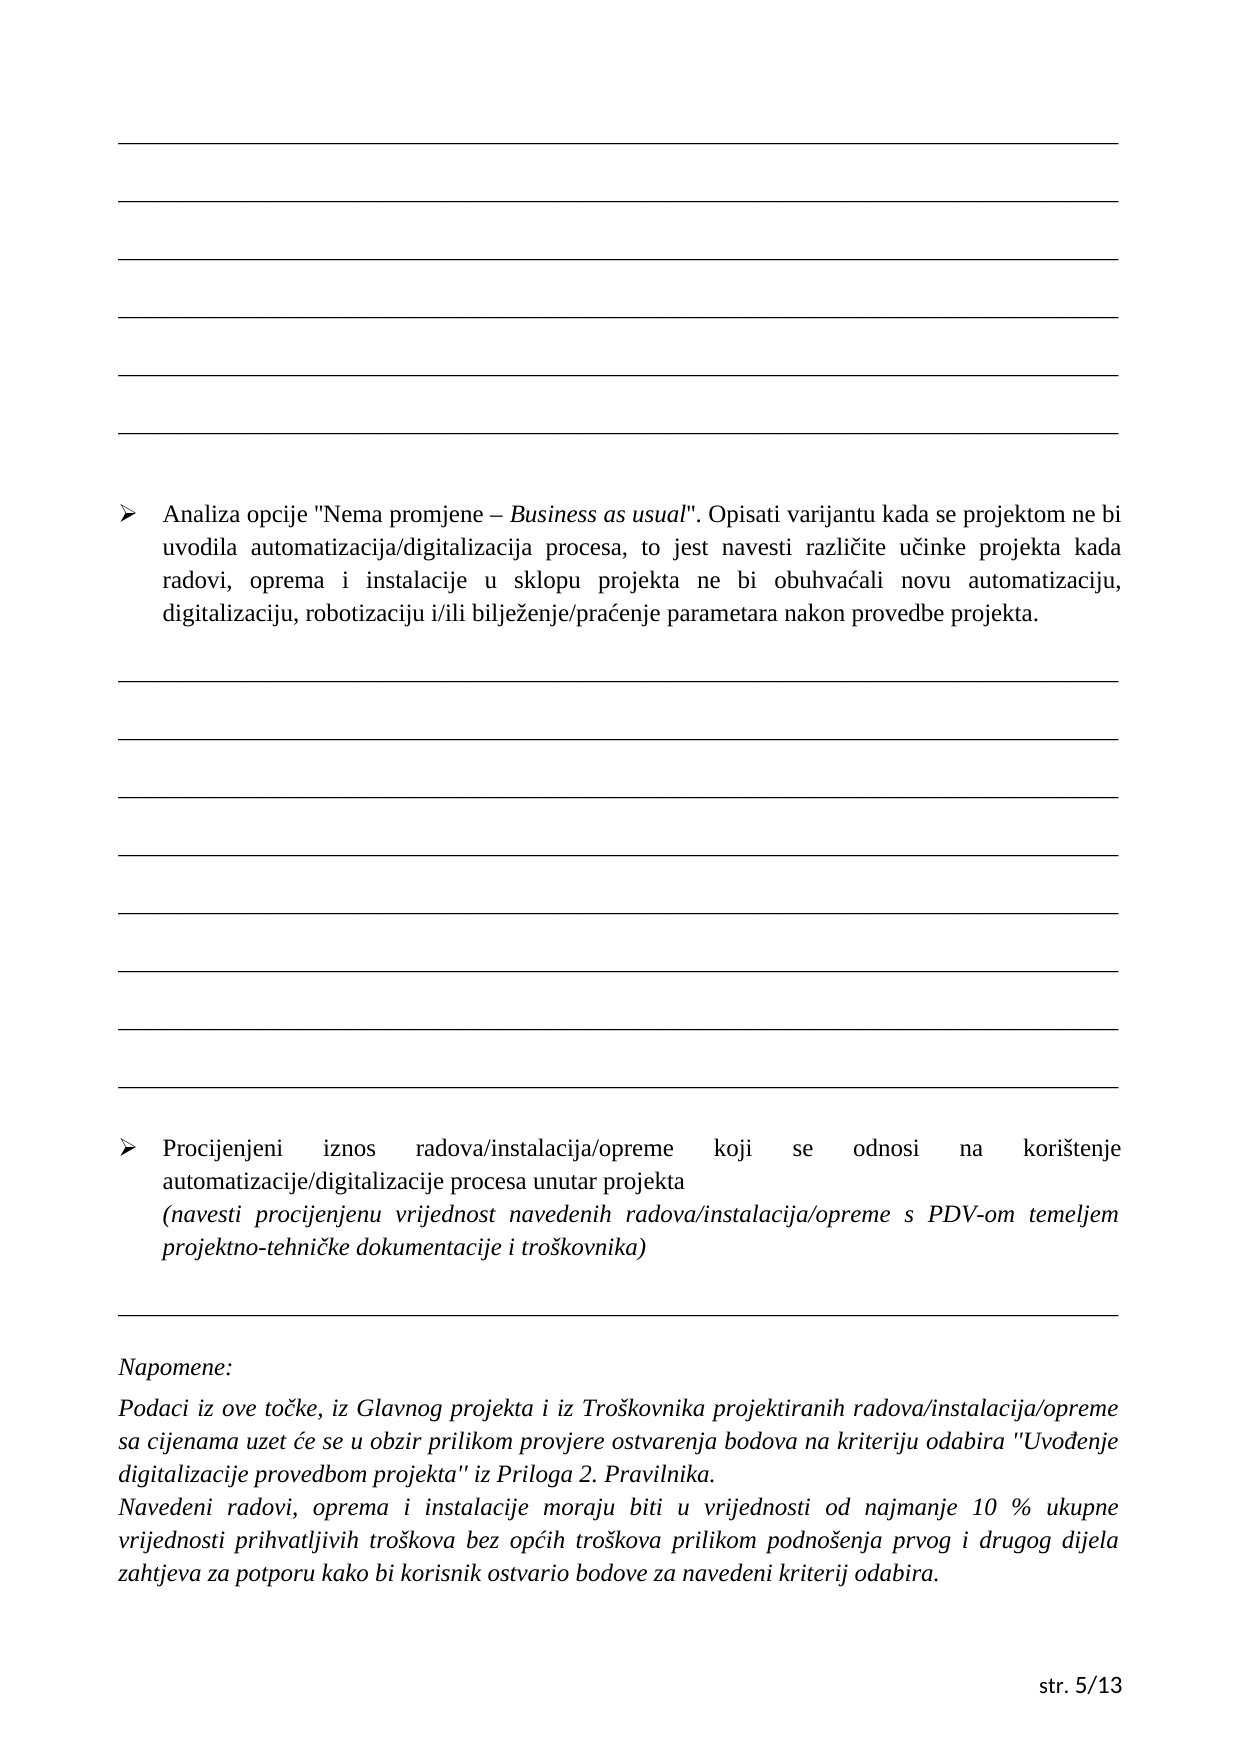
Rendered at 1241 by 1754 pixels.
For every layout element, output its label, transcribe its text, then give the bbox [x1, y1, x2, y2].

text ________________________________________________________________________________ [118, 714, 1122, 743]
list ________________________________________________________________________________ [118, 656, 1122, 685]
list (navesti procijenjenu vrijednost navedenih radova/instalacija/opreme s PDV-om temeljem projektno-tehničke dokumentacije i troškovnika) [162, 1199, 1122, 1261]
text ________________________________________________________________________________ [118, 350, 1122, 379]
text Navedeni radovi, oprema i instalacije moraju biti u vrijednosti od najmanje 10 % ukupne vrijednosti prihvatljivih troškova bez općih troškova prilikom podnošenja prvog i drugog dijela zahtjeva za potporu kako bi korisnik ostvario bodove za navedeni kriterij odabira. [118, 1492, 1122, 1587]
list ________________________________________________________________________________ [118, 946, 1122, 975]
text ________________________________________________________________________________ [118, 1290, 1122, 1319]
text ________________________________________________________________________________ [118, 408, 1122, 437]
text ________________________________________________________________________________ [118, 1004, 1122, 1033]
text ________________________________________________________________________________ [118, 292, 1122, 321]
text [118, 176, 1122, 205]
list ________________________________________________________________________________ [118, 830, 1122, 859]
list ________________________________________________________________________________ [118, 1062, 1122, 1091]
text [118, 118, 1122, 147]
text Napomene: [118, 1352, 1122, 1381]
text Podaci iz ove točke, iz Glavnog projekta i iz Troškovnika projektiranih radova/instalacija/opreme sa cijenama uzet će se u obzir prilikom provjere ostvarenja bodova na kriteriju odabira ''Uvođenje digitalizacije provedbom projekta'' iz Priloga 2. Pravilnika. [118, 1393, 1122, 1488]
text ________________________________________________________________________________ [118, 772, 1122, 801]
text ________________________________________________________________________________ [118, 888, 1122, 917]
list Procijenjeni iznos radova/instalacija/opreme koji se odnosi na korištenje automatizacije/digitalizacije procesa unutar projekta [118, 1133, 1122, 1195]
text ________________________________________________________________________________ [118, 234, 1122, 263]
list Analiza opcije ''Nema promjene – Business as usual''. Opisati varijantu kada se projektom ne bi uvodila automatizacija/digitalizacija procesa, to jest navesti različite učinke projekta kada radovi, oprema i instalacije u sklopu projekta ne bi obuhvaćali novu automatizaciju, digitalizaciju, robotizaciju i/ili bilježenje/praćenje parametara nakon provedbe projekta. [118, 499, 1122, 627]
